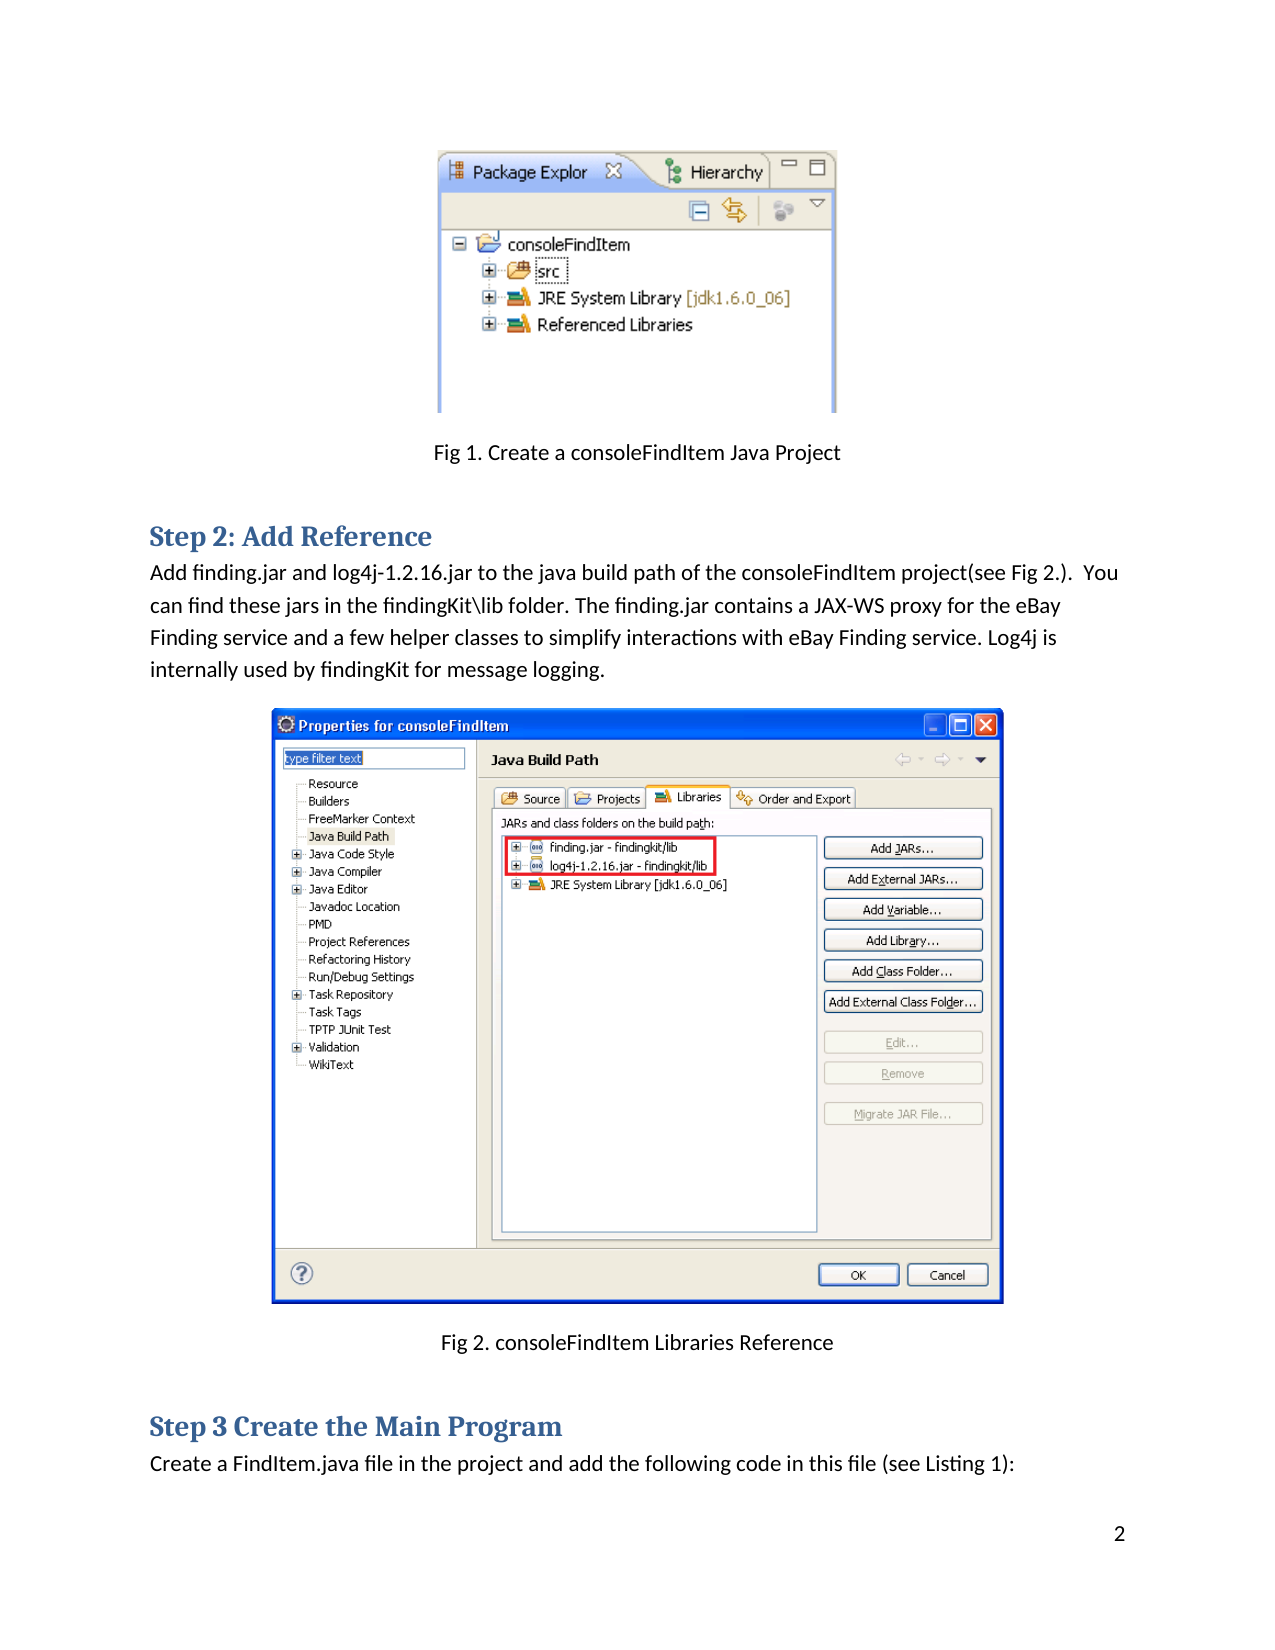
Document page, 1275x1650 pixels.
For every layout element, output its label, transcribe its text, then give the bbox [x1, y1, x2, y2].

subtitle Step 3 Create the Main Program [150, 1410, 1125, 1444]
text Fig 2. consoleFindItem Libraries Reference [150, 1328, 1125, 1356]
picture [437, 150, 838, 413]
text Add finding.jar and log4j-1.2.16.jar to the java build path of the consoleFindItem project(see Fig 2.). You can find these jars in the findingKit\lib folder. The finding.jar contains a JAX-WS proxy for the eBay Finding service and a few helper classes to simplify interactions with eBay Finding service. Log4j is internally used by findingKit for message logging. [150, 558, 1125, 683]
picture [271, 708, 1004, 1304]
text Create a FindItem.java file in the project and add the following code in this file (see Listing 1): [150, 1449, 1125, 1477]
text Fig 1. Create a consoleFindItem Java Project [150, 438, 1125, 466]
subtitle Step 2: Add Reference [150, 520, 1125, 553]
